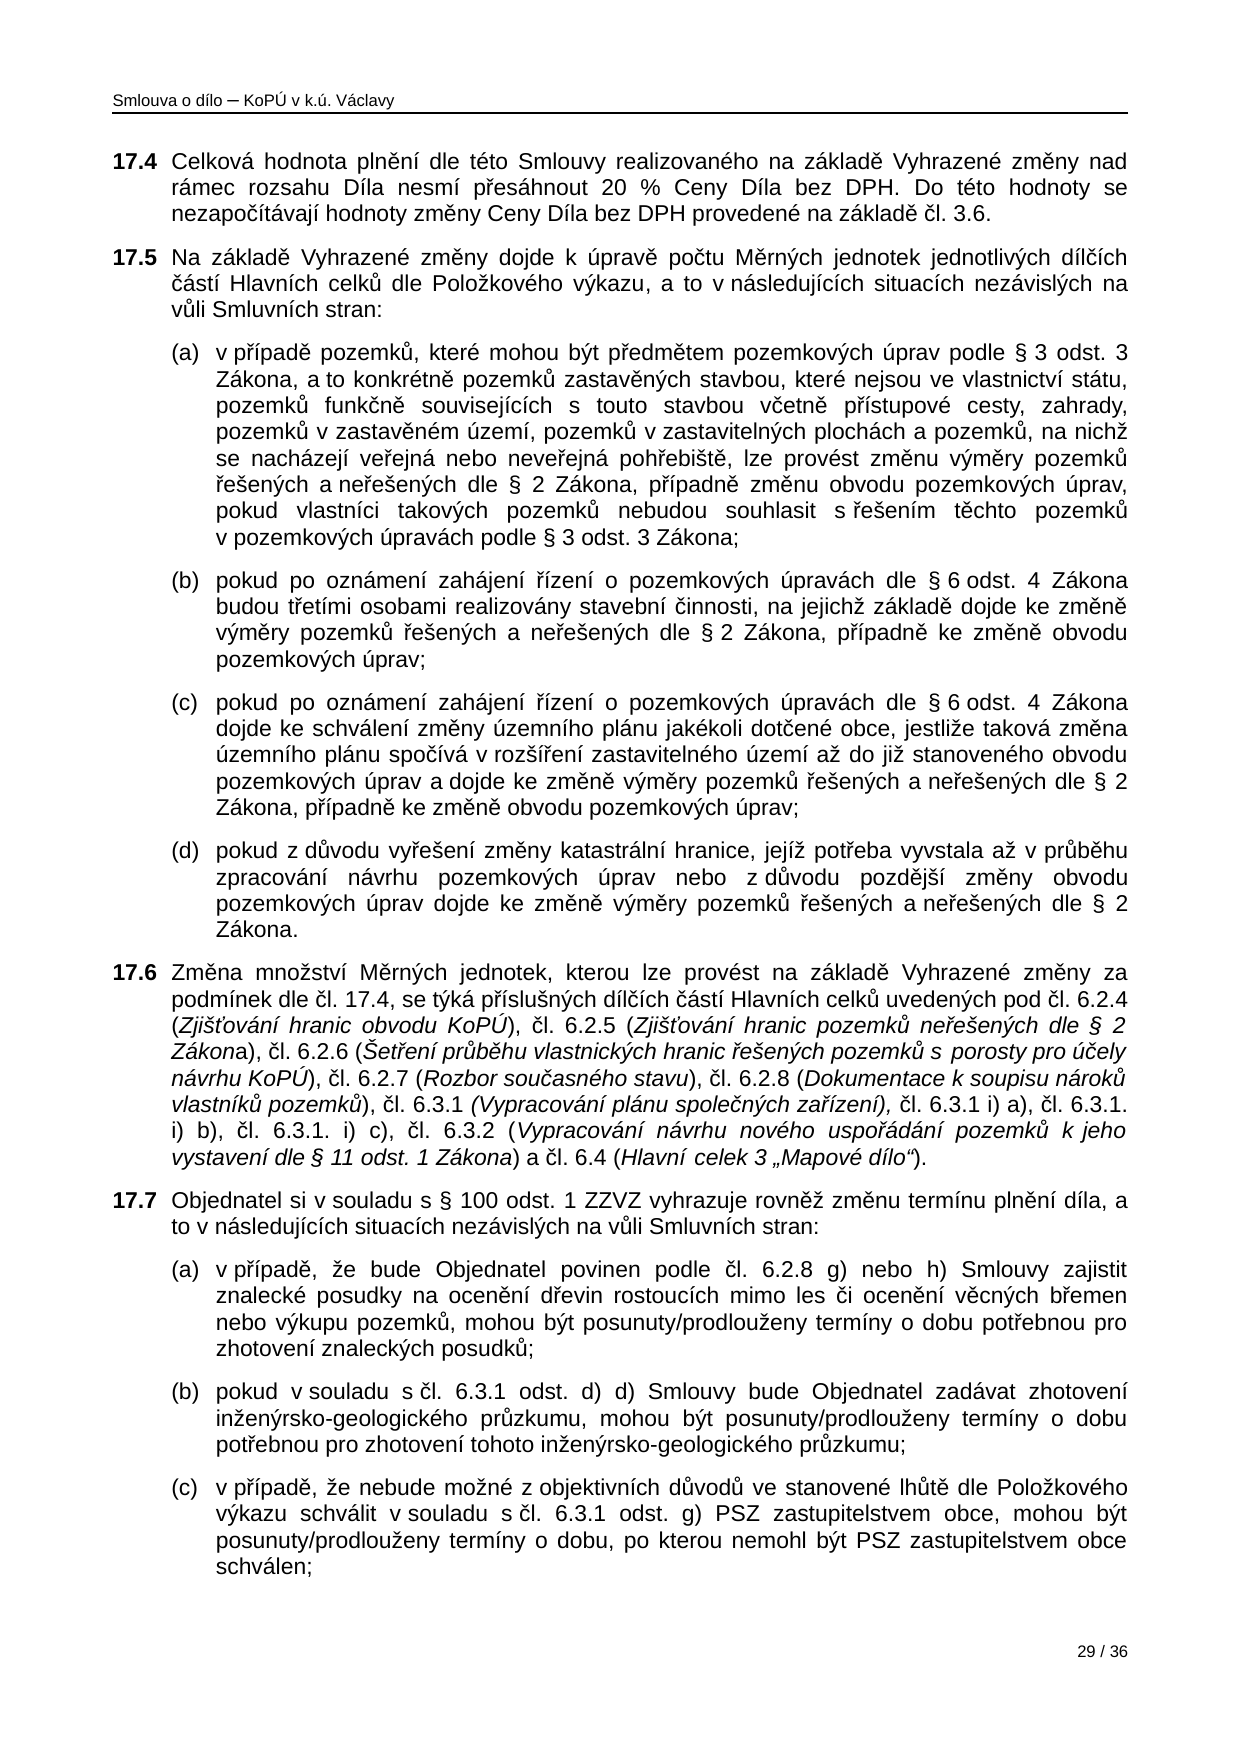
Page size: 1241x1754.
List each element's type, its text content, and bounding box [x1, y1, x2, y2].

text Objednatel si v souladu s § 100 odst. 1 ZZVZ vyhrazuje rovněž změnu termínu plnění díla, a to v následujících situacích nezávislých na vůli Smluvních stran: [112, 1187, 1128, 1239]
list v případě, že bude Objednatel povinen podle čl. 6.2.8 g) nebo h) Smlouvy zajistit znalecké posudky na ocenění dřevin rostoucích mimo les či ocenění věcných břemen nebo výkupu pozemků, mohou být posunuty/prodlouženy termíny o dobu potřebnou pro zhotovení znaleckých posudků; [171, 1256, 1128, 1362]
text Celková hodnota plnění dle této Smlouvy realizovaného na základě Vyhrazené změny nad rámec rozsahu Díla nesmí přesáhnout 20 % Ceny Díla bez DPH. Do této hodnoty se nezapočítávají hodnoty změny Ceny Díla bez DPH provedené na základě čl. 3.6. [112, 148, 1128, 227]
list v případě, že nebude možné z objektivních důvodů ve stanovené lhůtě dle Položkového výkazu schválit v souladu s čl. 6.3.1 odst. g) PSZ zastupitelstvem obce, mohou být posunuty/prodlouženy termíny o dobu, po kterou nemohl být PSZ zastupitelstvem obce schválen; [171, 1474, 1128, 1579]
list pokud po oznámení zahájení řízení o pozemkových úpravách dle § 6 odst. 4 Zákona budou třetími osobami realizovány stavební činnosti, na jejichž základě dojde ke změně výměry pozemků řešených a neřešených dle § 2 Zákona, případně ke změně obvodu pozemkových úprav; [171, 567, 1128, 672]
list pokud z důvodu vyřešení změny katastrální hranice, jejíž potřeba vyvstala až v průběhu zpracování návrhu pozemkových úprav nebo z důvodu pozdější změny obvodu pozemkových úprav dojde ke změně výměry pozemků řešených a neřešených dle § 2 Zákona. [171, 837, 1128, 943]
list pokud po oznámení zahájení řízení o pozemkových úpravách dle § 6 odst. 4 Zákona dojde ke schválení změny územního plánu jakékoli dotčené obce, jestliže taková změna územního plánu spočívá v rozšíření zastavitelného území až do již stanoveného obvodu pozemkových úprav a dojde ke změně výměry pozemků řešených a neřešených dle § 2 Zákona, případně ke změně obvodu pozemkových úprav; [171, 689, 1128, 821]
text Na základě Vyhrazené změny dojde k úpravě počtu Měrných jednotek jednotlivých dílčích částí Hlavních celků dle Položkového výkazu, a to v následujících situacích nezávislých na vůli Smluvních stran: [112, 243, 1128, 322]
text Změna množství Měrných jednotek, kterou lze provést na základě Vyhrazené změny za podmínek dle čl. 17.4, se týká příslušných dílčích částí Hlavních celků uvedených pod čl. 6.2.4 (Zjišťování hranic obvodu KoPÚ), čl. 6.2.5 (Zjišťování hranic pozemků neřešených dle § 2 Zákona), čl. 6.2.6 (Šetření průběhu vlastnických hranic řešených pozemků s porosty pro účely návrhu KoPÚ), čl. 6.2.7 (Rozbor současného stavu), čl. 6.2.8 (Dokumentace k soupisu nároků vlastníků pozemků), čl. 6.3.1 (Vypracování plánu společných zařízení), čl. 6.3.1 i) a), čl. 6.3.1. i) b), čl. 6.3.1. i) c), čl. 6.3.2 (Vypracování návrhu nového uspořádání pozemků k jeho vystavení dle § 11 odst. 1 Zákona) a čl. 6.4 (Hlavní celek 3 „Mapové dílo“). [112, 959, 1128, 1170]
list v případě pozemků, které mohou být předmětem pozemkových úprav podle § 3 odst. 3 Zákona, a to konkrétně pozemků zastavěných stavbou, které nejsou ve vlastnictví státu, pozemků funkčně souvisejících s touto stavbou včetně přístupové cesty, zahrady, pozemků v zastavěném území, pozemků v zastavitelných plochách a pozemků, na nichž se nacházejí veřejná nebo neveřejná pohřebiště, lze provést změnu výměry pozemků řešených a neřešených dle § 2 Zákona, případně změnu obvodu pozemkových úprav, pokud vlastníci takových pozemků nebudou souhlasit s řešením těchto pozemků v pozemkových úpravách podle § 3 odst. 3 Zákona; [171, 339, 1128, 550]
list pokud v souladu s čl. 6.3.1 odst. d) Smlouvy bude Objednatel zadávat zhotovení inženýrsko-geologického průzkumu, mohou být posunuty/prodlouženy termíny o dobu potřebnou pro zhotovení tohoto inženýrsko-geologického průzkumu; [171, 1378, 1128, 1457]
